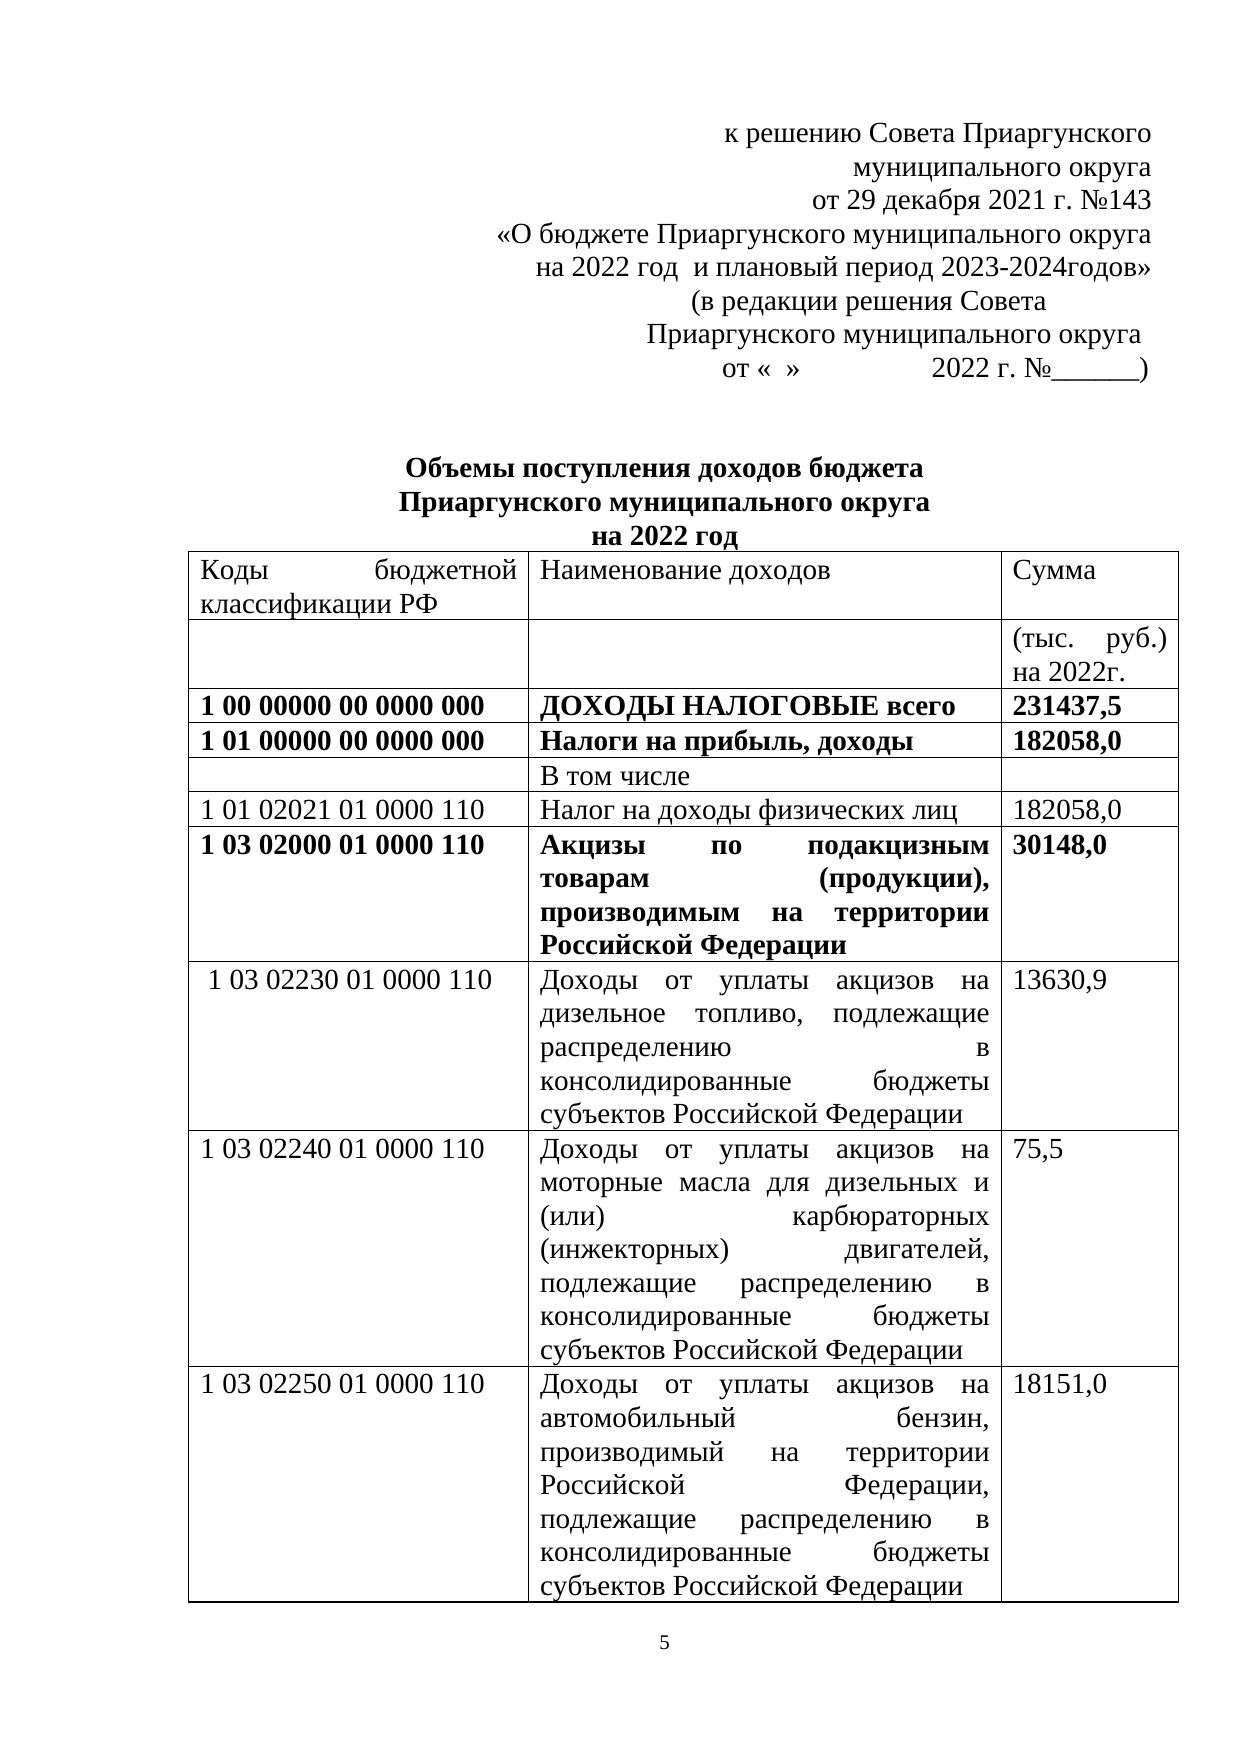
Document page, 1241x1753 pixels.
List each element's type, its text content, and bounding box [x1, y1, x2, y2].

text Приаргунского муниципального округа [177, 316, 1152, 350]
table_header Сумма [1002, 552, 1178, 619]
table_cell 18151,0 [1002, 1367, 1178, 1601]
table_cell 182058,0 [1002, 723, 1178, 757]
table_cell 1 01 00000 00 0000 000 [189, 723, 528, 757]
text на 2022 год и плановый период 2023-2024годов» [177, 249, 1152, 283]
text Приаргунского муниципального округа [177, 484, 1152, 518]
text на 2022 год [177, 518, 1152, 551]
table_cell Доходы от уплаты акцизов на автомобильный бензин, производимый на территории Российской Федерации, подлежащие распределению в консолидированные бюджеты субъектов Российской Федерации [529, 1367, 1001, 1601]
text «О бюджете Приаргунского муниципального округа [177, 216, 1152, 249]
table_cell 1 03 02250 01 0000 110 [189, 1367, 528, 1601]
table_cell [1002, 758, 1178, 791]
table_cell [189, 758, 528, 791]
table_cell 182058,0 [1002, 792, 1178, 826]
table_cell 1 01 02021 01 0000 110 [189, 792, 528, 826]
table_cell 1 03 02230 01 0000 110 [189, 962, 528, 1130]
text от « » 2022 г. №______) [546, 350, 1152, 383]
table_cell 75,5 [1002, 1131, 1178, 1366]
text к решению Совета Приаргунского муниципального округа [177, 115, 1152, 182]
table_cell Доходы от уплаты акцизов на моторные масла для дизельных и (или) карбюраторных (инжекторных) двигателей, подлежащие распределению в консолидированные бюджеты субъектов Российской Федерации [529, 1131, 1001, 1366]
table_cell Доходы от уплаты акцизов на дизельное топливо, подлежащие распределению в консолидированные бюджеты субъектов Российской Федерации [529, 962, 1001, 1130]
text от 29 декабря 2021 г. №143 [177, 182, 1152, 216]
table_cell [529, 620, 1001, 687]
table_cell 30148,0 [1002, 827, 1178, 961]
table_cell В том числе [529, 758, 1001, 791]
table_cell 1 00 00000 00 0000 000 [189, 689, 528, 722]
table_cell Налоги на прибыль, доходы [529, 723, 1001, 757]
table_cell 1 03 02240 01 0000 110 [189, 1131, 528, 1366]
table_cell ДОХОДЫ НАЛОГОВЫЕ всего [529, 689, 1001, 722]
table_cell Акцизы по подакцизным товарам (продукции), производимым на территории Российской Федерации [529, 827, 1001, 961]
table_cell 231437,5 [1002, 689, 1178, 722]
table_cell 1 03 02000 01 0000 110 [189, 827, 528, 961]
table_cell Налог на доходы физических лиц [529, 792, 1001, 826]
table_header Наименование доходов [529, 552, 1001, 619]
table_cell 13630,9 [1002, 962, 1178, 1130]
table_header Коды бюджетной классификации РФ [189, 552, 528, 619]
text Объемы поступления доходов бюджета [177, 451, 1152, 484]
table_cell [189, 620, 528, 687]
text (в редакции решения Совета [177, 283, 1152, 316]
table_cell (тыс. руб.) на 2022г. [1002, 620, 1178, 687]
